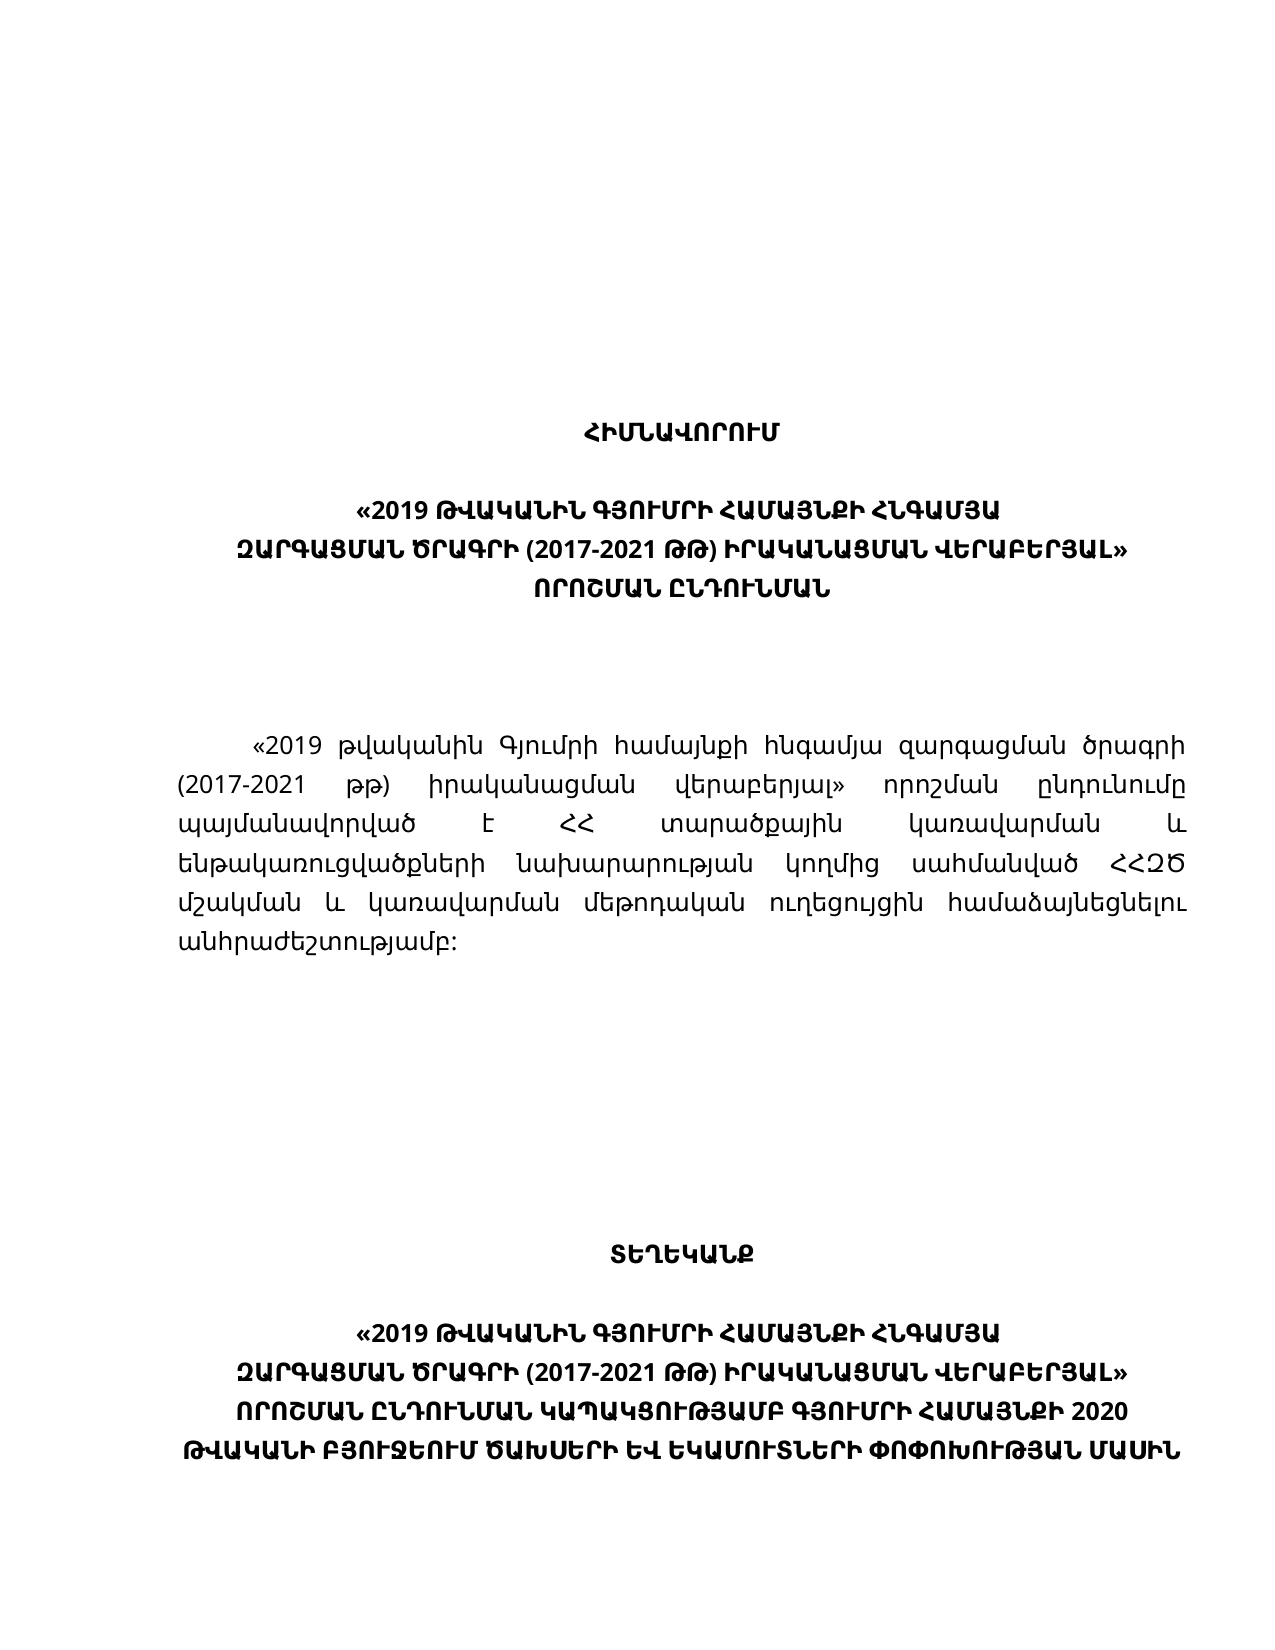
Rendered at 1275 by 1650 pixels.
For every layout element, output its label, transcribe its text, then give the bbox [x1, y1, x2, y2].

text «2019 ԹՎԱԿԱՆԻՆ ԳՅՈՒՄՐԻ ՀԱՄԱՅՆՔԻ ՀՆԳԱՄՅԱ ԶԱՐԳԱՑՄԱՆ ԾՐԱԳՐԻ (2017-2021 ԹԹ) ԻՐԱԿԱՆԱՑՄԱՆ ՎԵՐԱԲԵՐՅԱԼ» ՈՐՈՇՄԱՆ ԸՆԴՈՒՆՄԱՆ ԿԱՊԱԿՑՈՒԹՅԱՄԲ ԳՅՈՒՄՐԻ ՀԱՄԱՅՆՔԻ 2020 ԹՎԱԿԱՆԻ ԲՅՈՒՋԵՈՒՄ ԾԱԽՍԵՐԻ ԵՎ ԵԿԱՄՈՒՏՆԵՐԻ ՓՈՓՈԽՈՒԹՅԱՆ ՄԱՍԻՆ [177, 1315, 1186, 1467]
text ՀԻՄՆԱՎՈՐՈՒՄ [177, 414, 1186, 448]
text «2019 թվականին Գյումրի համայնքի հնգամյա զարգացման ծրագրի (2017-2021 թթ) իրականացման վերաբերյալ» որոշման ընդունումը պայմանավորված է ՀՀ տարածքային կառավարման և ենթակառուցվածքների նախարարության կողմից սահմանված ՀՀԶԾ մշակման և կառավարման մեթոդական ուղեցույցին համաձայնեցնելու անհրաժեշտությամբ: [177, 728, 1186, 958]
text «2019 ԹՎԱԿԱՆԻՆ ԳՅՈՒՄՐԻ ՀԱՄԱՅՆՔԻ ՀՆԳԱՄՅԱ ԶԱՐԳԱՑՄԱՆ ԾՐԱԳՐԻ (2017-2021 ԹԹ) ԻՐԱԿԱՆԱՑՄԱՆ ՎԵՐԱԲԵՐՅԱԼ» ՈՐՈՇՄԱՆ ԸՆԴՈՒՆՄԱՆ [177, 493, 1186, 605]
text ՏԵՂԵԿԱՆՔ [177, 1237, 1186, 1271]
